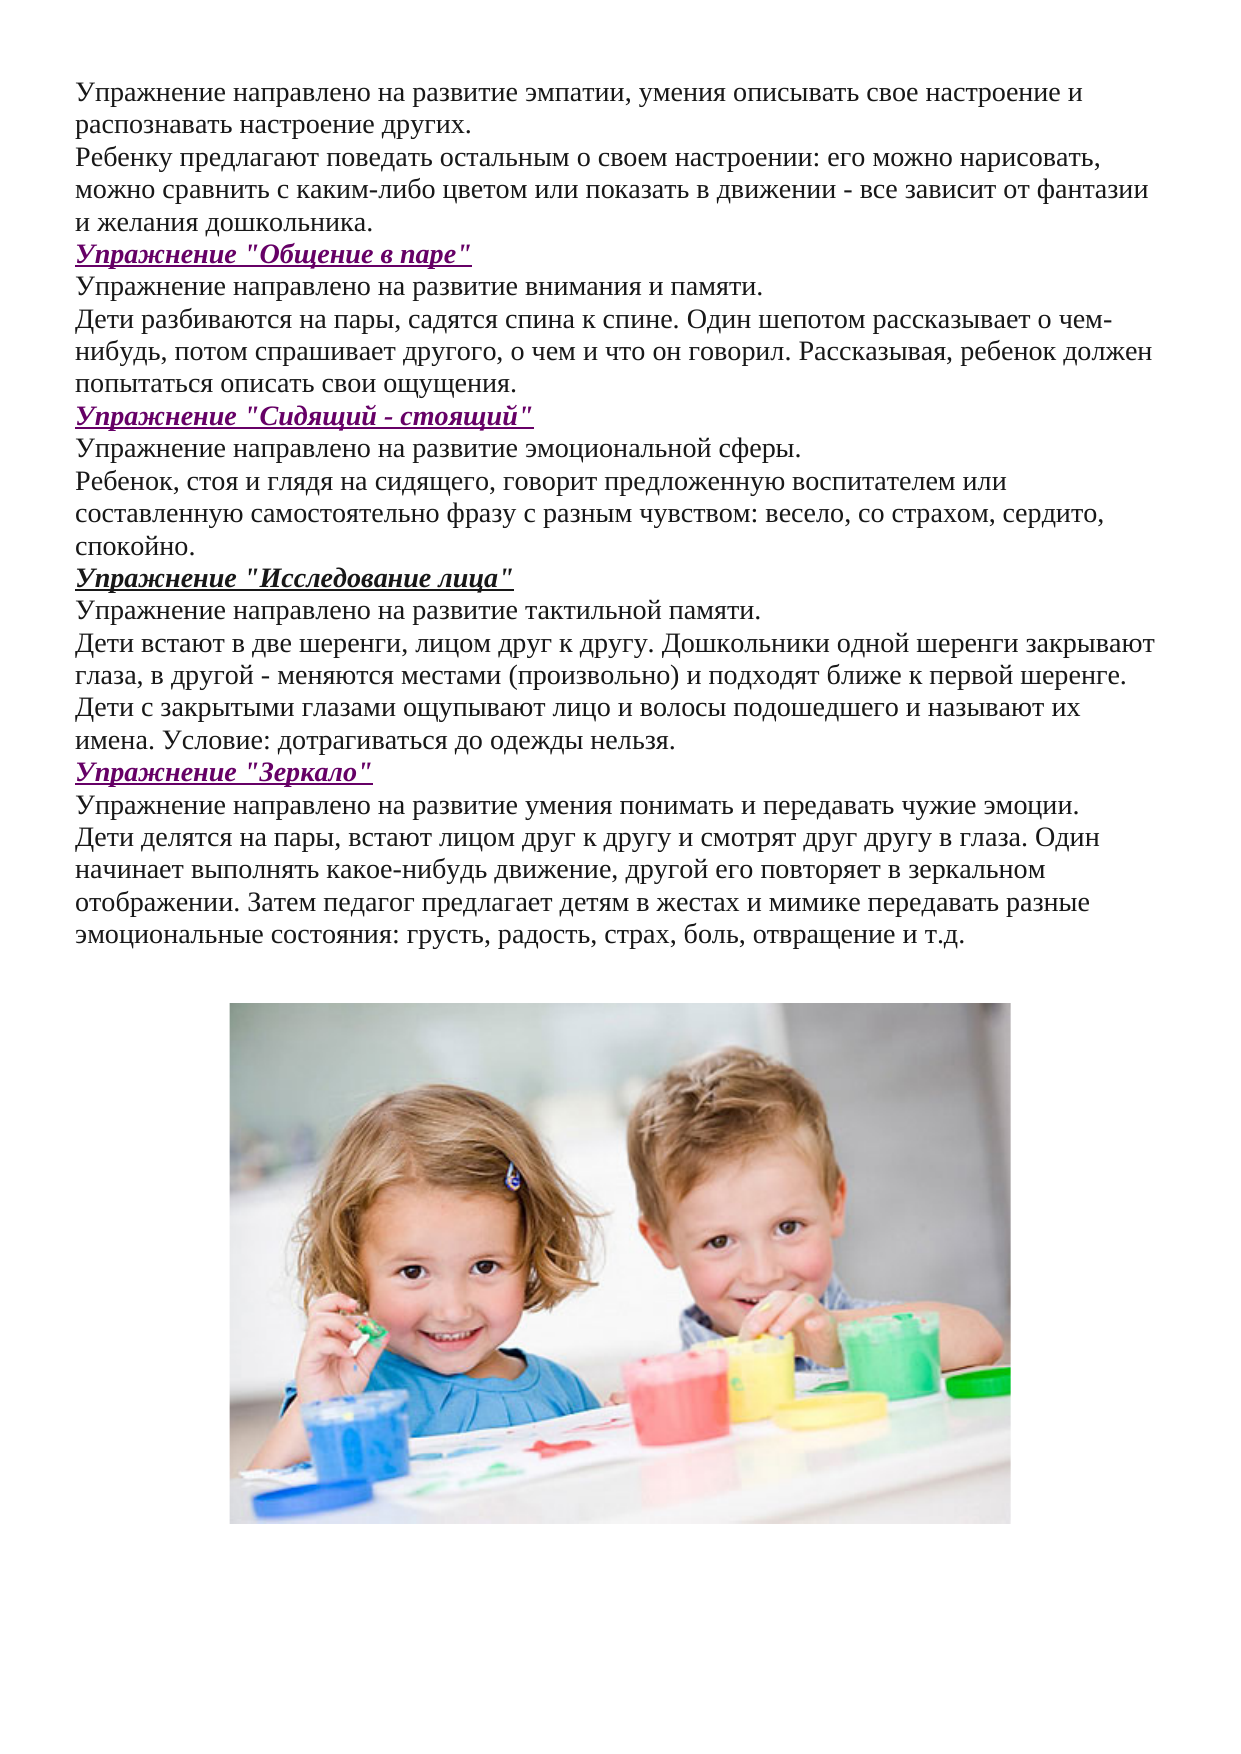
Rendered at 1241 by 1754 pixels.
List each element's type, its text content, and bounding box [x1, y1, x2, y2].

text Дети встают в две шеренги, лицом друг к другу. Дошкольники одной шеренги закрывают глаза, в другой - меняются местами (произвольно) и подходят ближе к первой шеренге. Дети с закрытыми глазами ощупывают лицо и волосы подошедшего и называют их имена. Условие: дотрагиваться до одежды нельзя. [75, 626, 1165, 755]
text Упражнение "Сидящий - стоящий" [75, 399, 1165, 431]
text Упражнение "Общение в паре" [75, 237, 1165, 269]
text Упражнение направлено на развитие внимания и памяти. [75, 269, 1165, 302]
text Упражнение направлено на развитие эмпатии, умения описывать свое настроение и распознавать настроение других. [75, 75, 1165, 140]
text Ребенок, стоя и глядя на сидящего, говорит предложенную воспитателем или составленную самостоятельно фразу с разным чувством: весело, со страхом, сердито, спокойно. [75, 464, 1165, 561]
text Упражнение направлено на развитие эмоциональной сферы. [75, 431, 1165, 464]
picture [229, 1003, 1011, 1524]
text Упражнение "Зеркало" [75, 755, 1165, 788]
text Дети делятся на пары, встают лицом друг к другу и смотрят друг другу в глаза. Один начинает выполнять какое-нибудь движение, другой его повторяет в зеркальном отображении. Затем педагог предлагает детям в жестах и мимике передавать разные эмоциональные состояния: грусть, радость, страх, боль, отвращение и т.д. [75, 820, 1165, 950]
text Дети разбиваются на пары, садятся спина к спине. Один шепотом рассказывает о чем-нибудь, потом спрашивает другого, о чем и что он говорил. Рассказывая, ребенок должен попытаться описать свои ощущения. [75, 302, 1165, 399]
text Упражнение направлено на развитие тактильной памяти. [75, 593, 1165, 626]
text Упражнение "Исследование лица" [75, 561, 1165, 593]
text Ребенку предлагают поведать остальным о своем настроении: его можно нарисовать, можно сравнить с каким-либо цветом или показать в движении - все зависит от фантазии и желания дошкольника. [75, 140, 1165, 237]
text Упражнение направлено на развитие умения понимать и передавать чужие эмоции. [75, 788, 1165, 820]
